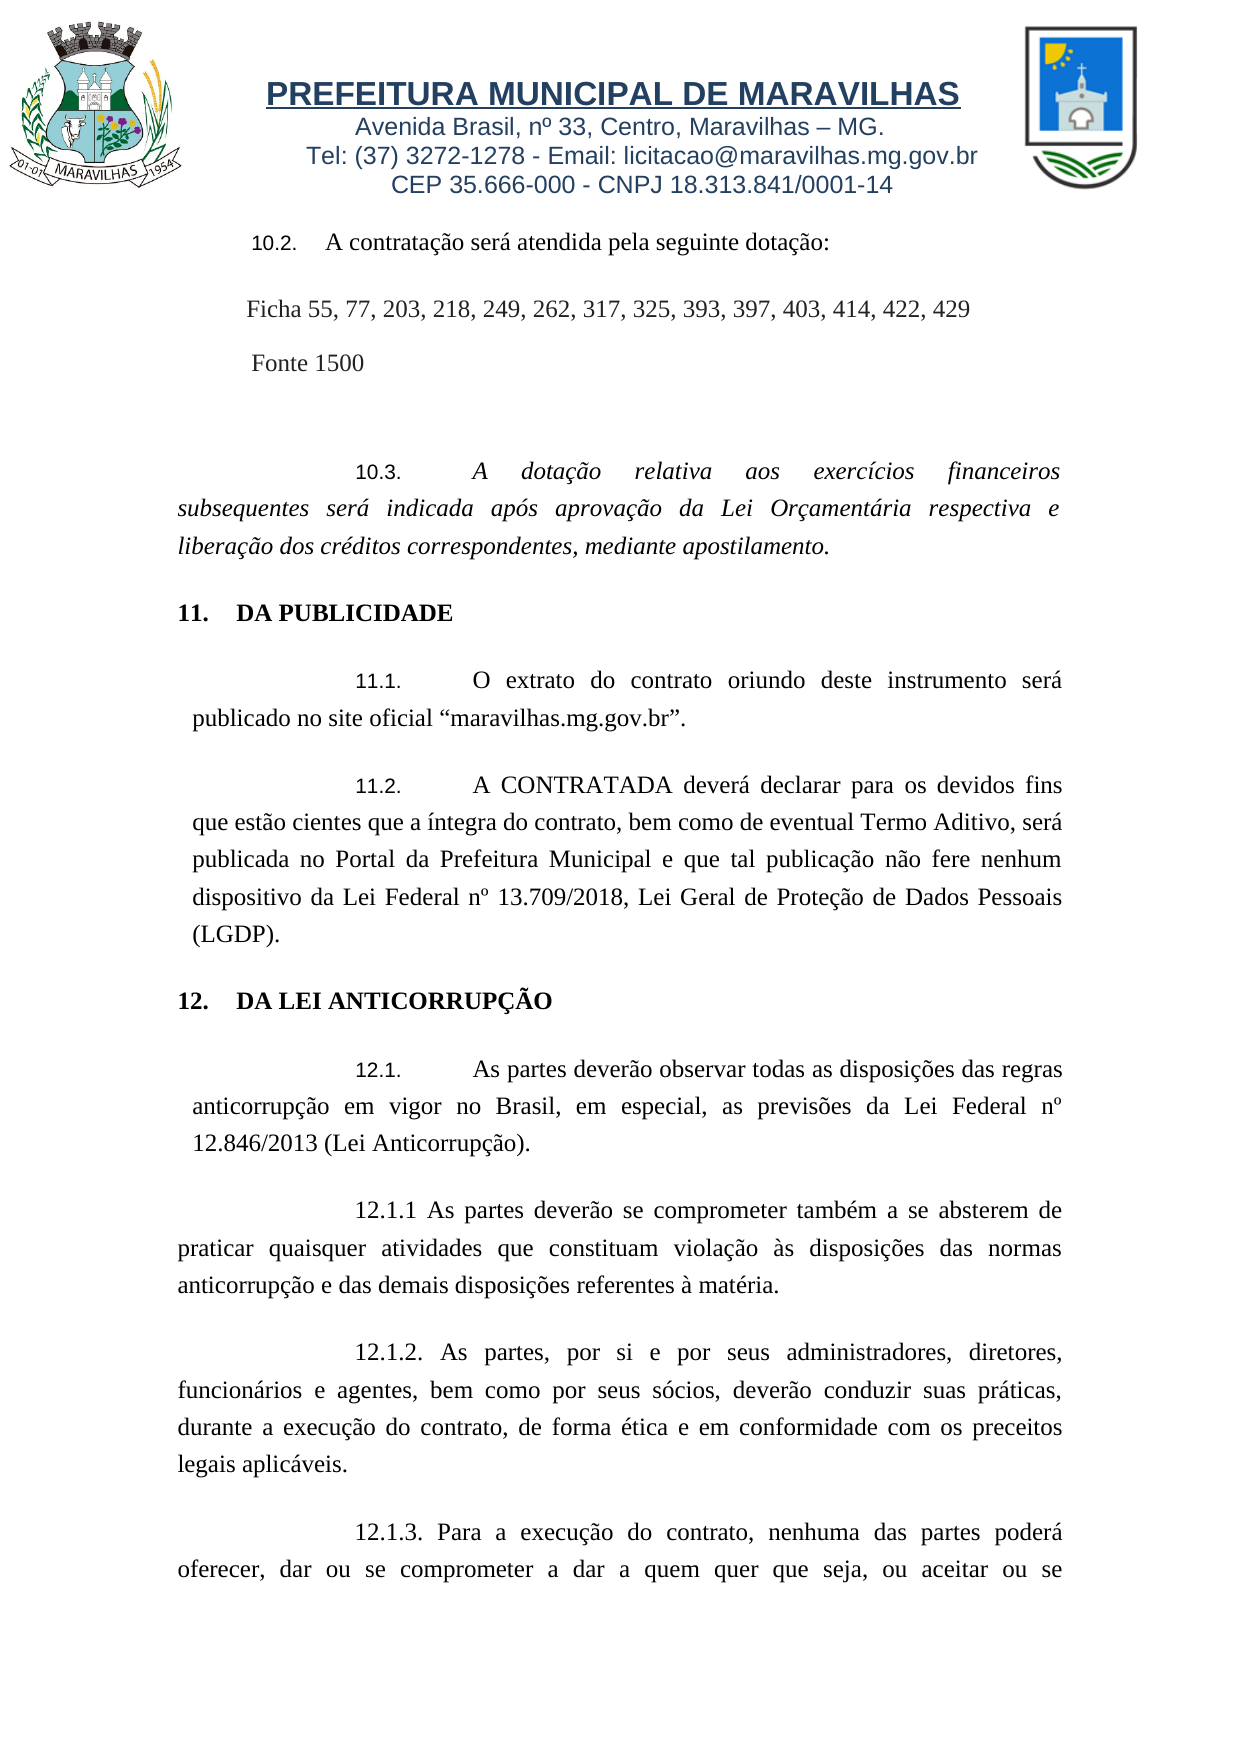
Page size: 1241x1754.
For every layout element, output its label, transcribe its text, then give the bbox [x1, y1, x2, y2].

list A CONTRATADA deverá declarar para os devidos fins que estão cientes que a íntegra do contrato, bem como de eventual Termo Aditivo, será publicada no Portal da Prefeitura Municipal e que tal publicação não fere nenhum dispositivo da Lei Federal nº 13.709/2018, Lei Geral de Proteção de Dados Pessoais (LGDP). [192, 770, 1063, 948]
text Fonte 1500 [251, 348, 1063, 377]
list A contratação será atendida pela seguinte dotação: [177, 227, 1063, 256]
list DA PUBLICIDADE [177, 598, 1063, 627]
picture [3, 16, 186, 190]
picture [1012, 17, 1151, 199]
list O extrato do contrato oriundo deste instrumento será publicado no site oficial “maravilhas.mg.gov.br”. [192, 665, 1063, 731]
list A dotação relativa aos exercícios financeiros subsequentes será indicada após aprovação da Lei Orçamentária respectiva e liberação dos créditos correspondentes, mediante apostilamento. [177, 456, 1063, 559]
list Ficha 55, 77, 203, 218, 249, 262, 317, 325, 393, 397, 403, 414, 422, 429 [246, 294, 1063, 323]
text 12.1.2. As partes, por si e por seus administradores, diretores, funcionários e agentes, bem como por seus sócios, deverão conduzir suas práticas, durante a execução do contrato, de forma ética e em conformidade com os preceitos legais aplicáveis. [177, 1337, 1063, 1478]
list As partes deverão observar todas as disposições das regras anticorrupção em vigor no Brasil, em especial, as previsões da Lei Federal nº 12.846/2013 (Lei Anticorrupção). [192, 1054, 1063, 1157]
text 12.1.1 As partes deverão se comprometer também a se absterem de praticar quaisquer atividades que constituam violação às disposições das normas anticorrupção e das demais disposições referentes à matéria. [177, 1196, 1063, 1299]
list DA LEI ANTICORRUPÇÃO [177, 986, 1063, 1015]
